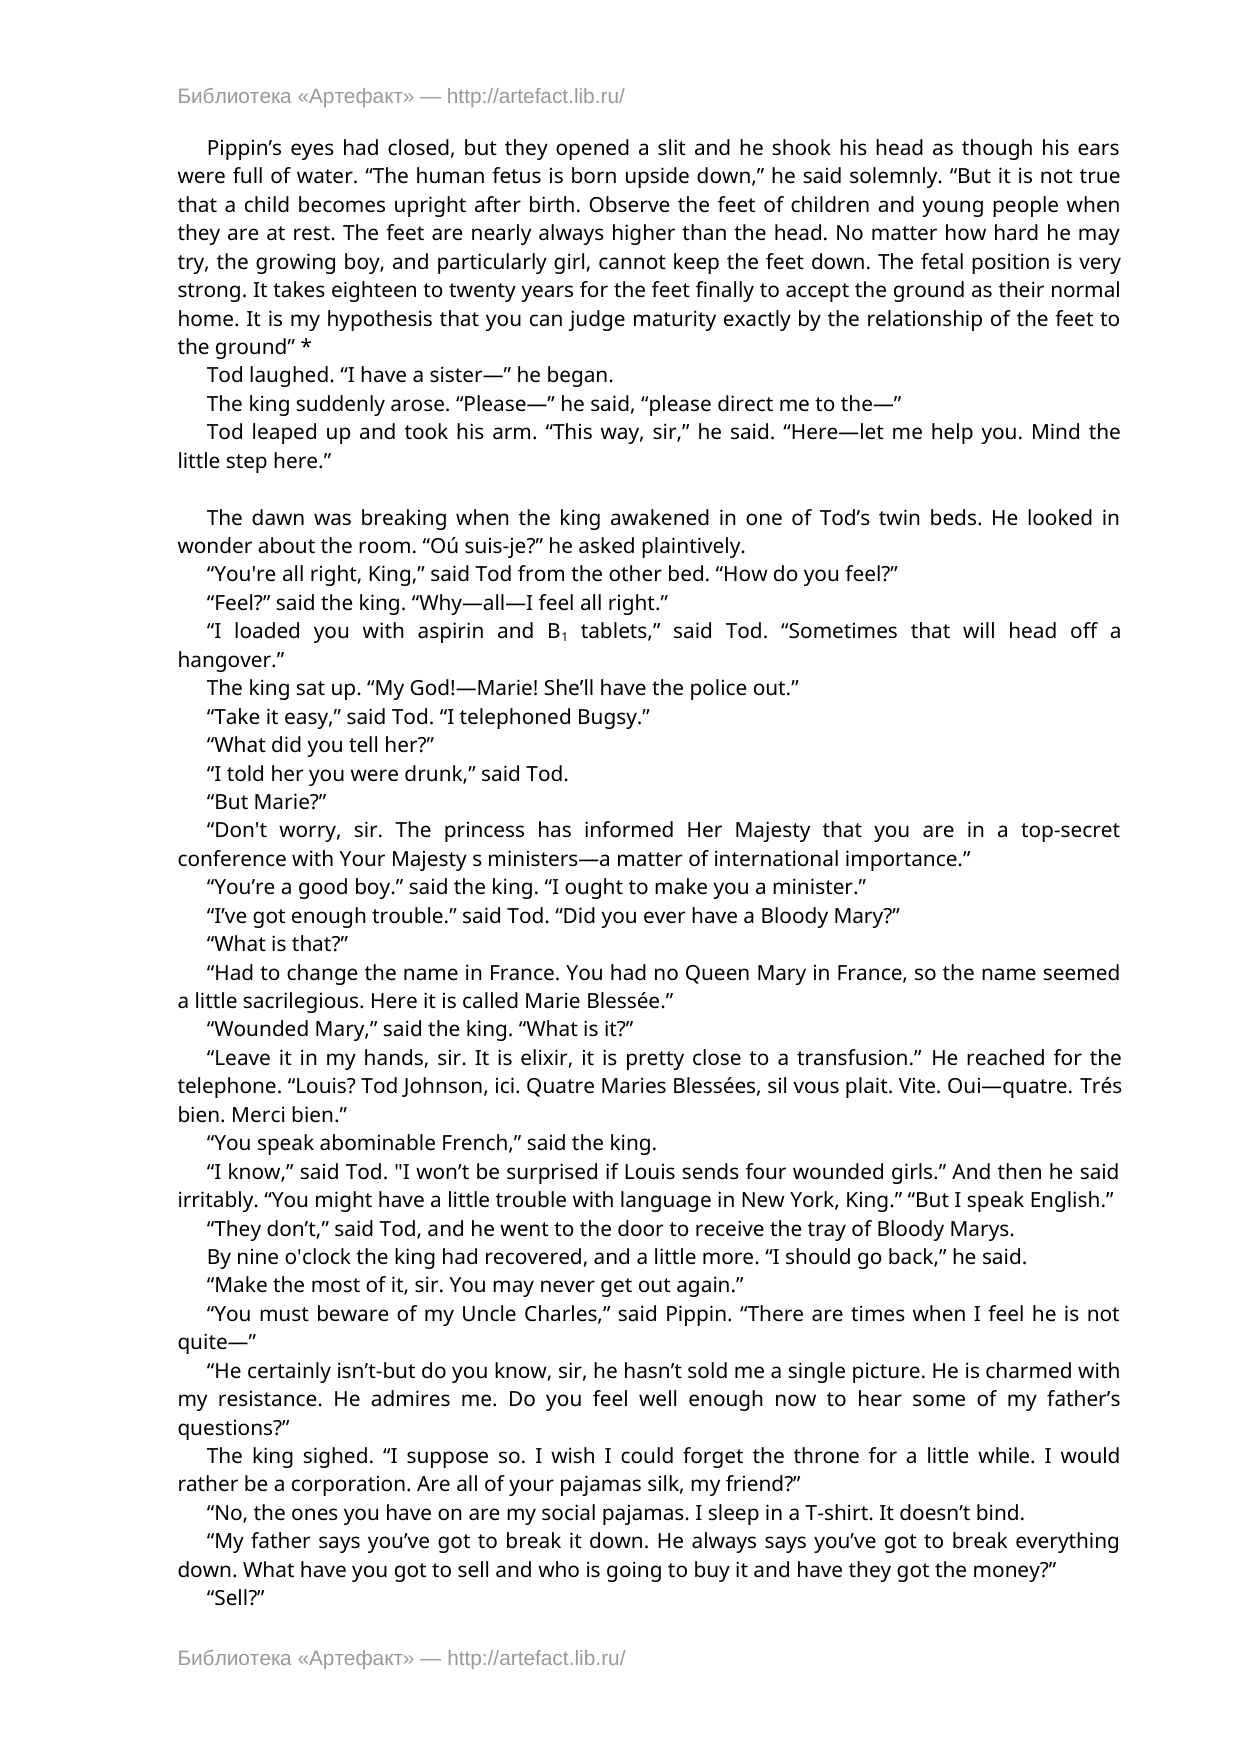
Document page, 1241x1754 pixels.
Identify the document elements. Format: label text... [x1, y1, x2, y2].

text “What did you tell her?” [177, 730, 1122, 759]
text The king sighed. “I suppose so. I wish I could forget the throne for a little while. I would rather be a corporation. Are all of your pajamas silk, my friend?” [177, 1441, 1122, 1498]
text “Leave it in my hands, sir. It is elixir, it is pretty close to a transfusion.” He reached for the telephone. “Louis? Tod Johnson, ici. Quatre Maries Blessées, sil vous plait. Vite. Oui—quatre. Trés bien. Merci bien.” [177, 1043, 1122, 1128]
text “I know,” said Tod. "I won’t be surprised if Louis sends four wounded girls.” And then he said irritably. “You might have a little trouble with language in New York, King.” “But I speak English.” [177, 1157, 1122, 1214]
text “You’re a good boy.” said the king. “I ought to make you a minister.” [177, 872, 1122, 901]
text “My father says you’ve got to break it down. He always says you’ve got to break everything down. What have you got to sell and who is going to buy it and have they got the money?” [177, 1526, 1122, 1583]
text “I loaded you with aspirin and B1 tablets,” said Tod. “Sometimes that will head off a hangover.” [177, 616, 1122, 673]
text The king sat up. “My God!—Marie! She’ll have the police out.” [177, 673, 1122, 702]
text “He certainly isn’t-but do you know, sir, he hasn’t sold me a single picture. He is charmed with my resistance. He admires me. Do you feel well enough now to hear some of my father’s questions?” [177, 1356, 1122, 1441]
text “Feel?” said the king. “Why—all—I feel all right.” [177, 588, 1122, 616]
text “Don't worry, sir. The princess has informed Her Majesty that you are in a top-secret conference with Your Majesty s ministers—a matter of international importance.” [177, 816, 1122, 872]
text The dawn was breaking when the king awakened in one of Tod’s twin beds. He looked in wonder about the room. “Oú suis-je?” he asked plaintively. [177, 503, 1122, 559]
text “They don’t,” said Tod, and he went to the door to receive the tray of Bloody Marys. [177, 1214, 1122, 1242]
text “I told her you were drunk,” said Tod. [177, 759, 1122, 787]
text “Sell?” [177, 1583, 1122, 1612]
text “I’ve got enough trouble.” said Tod. “Did you ever have a Bloody Mary?” [177, 901, 1122, 929]
text By nine o'clock the king had recovered, and a little more. “I should go back,” he said. [177, 1242, 1122, 1271]
text “You speak abominable French,” said the king. [177, 1128, 1122, 1157]
text Tod laughed. “I have a sister—” he began. [177, 361, 1122, 389]
text Pippin’s eyes had closed, but they opened a slit and he shook his head as though his ears were full of water. “The human fetus is born upside down,” he said solemnly. “But it is not true that a child becomes upright after birth. Observe the feet of children and young people when they are at rest. The feet are nearly always higher than the head. No matter how hard he may try, the growing boy, and particularly girl, cannot keep the feet down. The fetal position is very strong. It takes eighteen to twenty years for the feet finally to accept the ground as their normal home. It is my hypothesis that you can judge maturity exactly by the relationship of the feet to the ground” * [177, 133, 1122, 361]
text Tod leaped up and took his arm. “This way, sir,” he said. “Here—let me help you. Mind the little step here.” [177, 417, 1122, 474]
text “Had to change the name in France. You had no Queen Mary in France, so the name seemed a little sacrilegious. Here it is called Marie Blessée.” [177, 958, 1122, 1014]
text “Make the most of it, sir. You may never get out again.” [177, 1271, 1122, 1299]
text “But Marie?” [177, 787, 1122, 816]
text “You're all right, King,” said Tod from the other bed. “How do you feel?” [177, 559, 1122, 588]
text “No, the ones you have on are my social pajamas. I sleep in a T-shirt. It doesn’t bind. [177, 1498, 1122, 1526]
text “Wounded Mary,” said the king. “What is it?” [177, 1014, 1122, 1043]
text The king suddenly arose. “Please—” he said, “please direct me to the—” [177, 389, 1122, 417]
text “What is that?” [177, 929, 1122, 958]
text “You must beware of my Uncle Charles,” said Pippin. “There are times when I feel he is not quite—” [177, 1299, 1122, 1356]
text “Take it easy,” said Tod. “I telephoned Bugsy.” [177, 702, 1122, 730]
